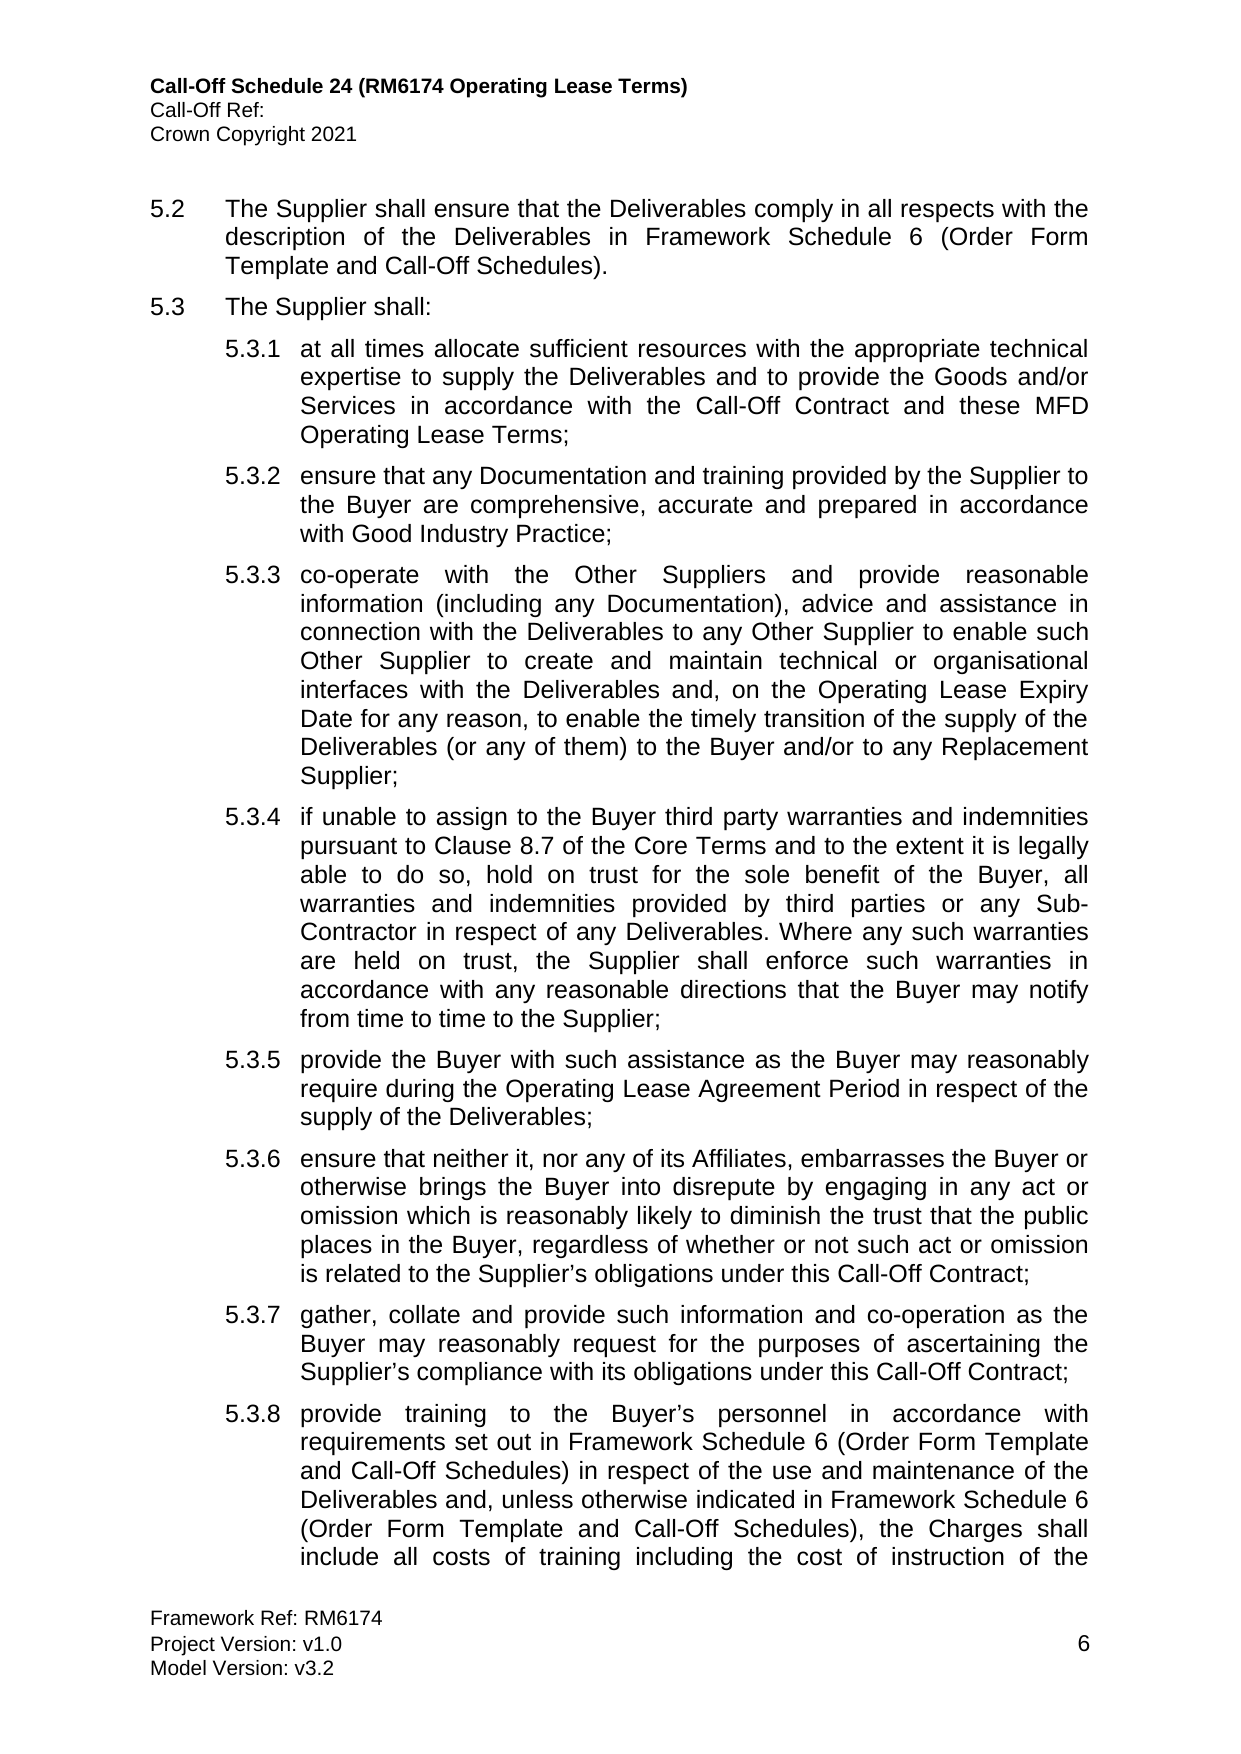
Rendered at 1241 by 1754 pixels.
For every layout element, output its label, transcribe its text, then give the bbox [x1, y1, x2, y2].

list The Supplier shall: [150, 292, 1090, 321]
list if unable to assign to the Buyer third party warranties and indemnities pursuant to Clause 8.7 of the Core Terms and to the extent it is legally able to do so, hold on trust for the sole benefit of the Buyer, all warranties and indemnities provided by third parties or any Sub-Contractor in respect of any Deliverables. Where any such warranties are held on trust, the Supplier shall enforce such warranties in accordance with any reasonable directions that the Buyer may notify from time to time to the Supplier; [225, 802, 1090, 1032]
list ensure that any Documentation and training provided by the Supplier to the Buyer are comprehensive, accurate and prepared in accordance with Good Industry Practice; [225, 461, 1090, 547]
list at all times allocate sufficient resources with the appropriate technical expertise to supply the Deliverables and to provide the Goods and/or Services in accordance with the Call-Off Contract and these MFD Operating Lease Terms; [225, 334, 1090, 449]
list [225, 1399, 1090, 1571]
list co-operate with the Other Suppliers and provide reasonable information (including any Documentation), advice and assistance in connection with the Deliverables to any Other Supplier to enable such Other Supplier to create and maintain technical or organisational interfaces with the Deliverables and, on the Operating Lease Expiry Date for any reason, to enable the timely transition of the supply of the Deliverables (or any of them) to the Buyer and/or to any Replacement Supplier; [225, 560, 1090, 790]
list gather, collate and provide such information and co-operation as the Buyer may reasonably request for the purposes of ascertaining the Supplier’s compliance with its obligations under this Call-Off Contract; [225, 1300, 1090, 1386]
list The Supplier shall ensure that the Deliverables comply in all respects with the description of the Deliverables in Framework Schedule 6 (Order Form Template and Call-Off Schedules). [150, 194, 1090, 280]
list ensure that neither it, nor any of its Affiliates, embarrasses the Buyer or otherwise brings the Buyer into disrepute by engaging in any act or omission which is reasonably likely to diminish the trust that the public places in the Buyer, regardless of whether or not such act or omission is related to the Supplier’s obligations under this Call-Off Contract; [225, 1144, 1090, 1287]
list provide the Buyer with such assistance as the Buyer may reasonably require during the Operating Lease Agreement Period in respect of the supply of the Deliverables; [225, 1045, 1090, 1131]
